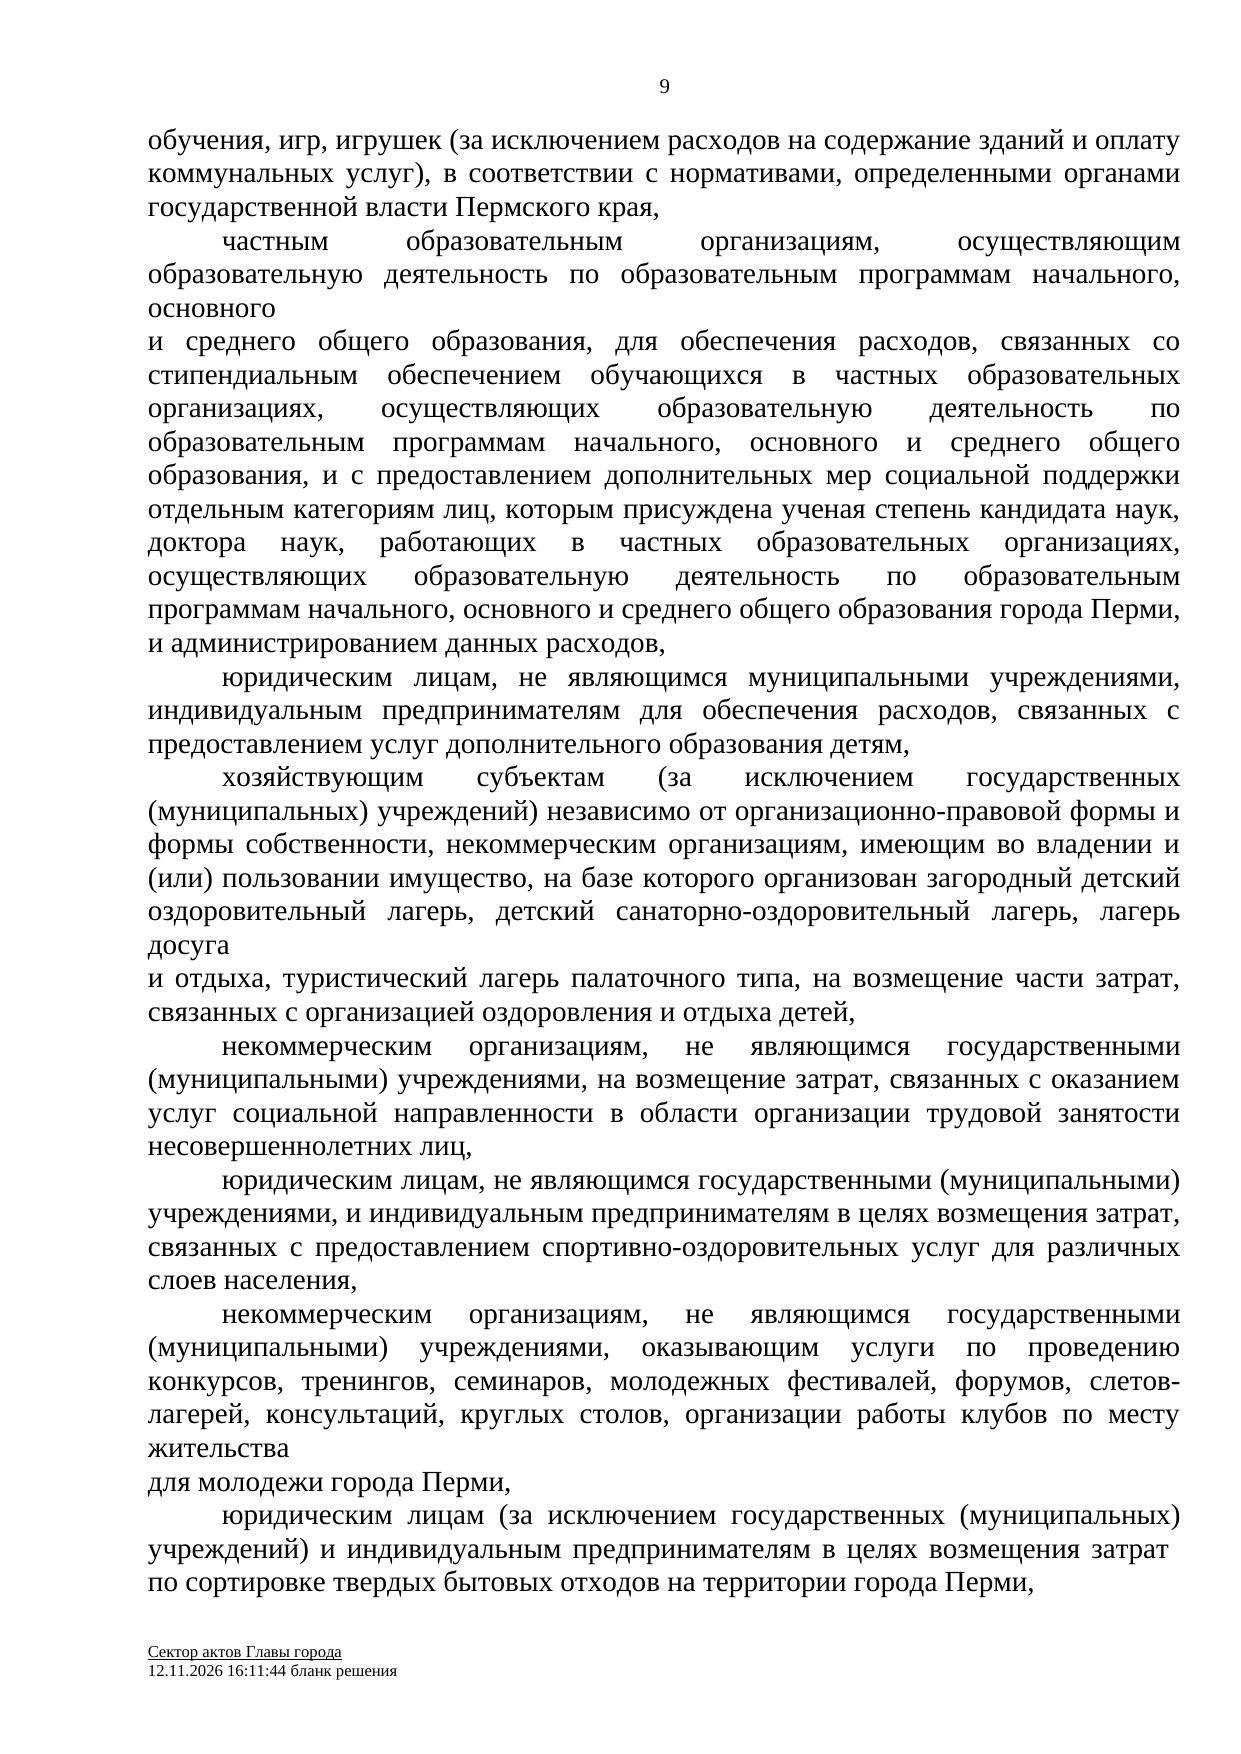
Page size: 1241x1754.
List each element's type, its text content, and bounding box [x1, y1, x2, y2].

text юридическим лицам (за исключением государственных (муниципальных) учреждений) и индивидуальным предпринимателям в целях возмещения затрат по сортировке твердых бытовых отходов на территории города Перми, [148, 1497, 1181, 1598]
text некоммерческим организациям, не являющимся государственными (муниципальными) учреждениями, на возмещение затрат, связанных с оказанием услуг социальной направленности в области организации трудовой занятости несовершеннолетних лиц, [148, 1028, 1181, 1162]
text хозяйствующим субъектам (за исключением государственных (муниципальных) учреждений) независимо от организационно-правовой формы и формы собственности, некоммерческим организациям, имеющим во владении и (или) пользовании имущество, на базе которого организован загородный детский оздоровительный лагерь, детский санаторно-оздоровительный лагерь, лагерь досуга и отдыха, туристический лагерь палаточного типа, на возмещение части затрат, связанных с организацией оздоровления и отдыха детей, [148, 759, 1181, 1028]
text некоммерческим организациям, не являющимся государственными (муниципальными) учреждениями, оказывающим услуги по проведению конкурсов, тренингов, семинаров, молодежных фестивалей, форумов, слетов-лагерей, консультаций, круглых столов, организации работы клубов по месту жительства для молодежи города Перми, [148, 1296, 1181, 1497]
text юридическим лицам, не являющимся государственными (муниципальными) учреждениями, и индивидуальным предпринимателям в целях возмещения затрат, связанных с предоставлением спортивно-оздоровительных услуг для различных слоев населения, [148, 1162, 1181, 1296]
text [148, 122, 1181, 223]
text частным образовательным организациям, осуществляющим образовательную деятельность по образовательным программам начального, основного и среднего общего образования, для обеспечения расходов, связанных со стипендиальным обеспечением обучающихся в частных образовательных организациях, осуществляющих образовательную деятельность по образовательным программам начального, основного и среднего общего образования, и с предоставлением дополнительных мер социальной поддержки отдельным категориям лиц, которым присуждена ученая степень кандидата наук, доктора наук, работающих в частных образовательных организациях, осуществляющих образовательную деятельность по образовательным программам начального, основного и среднего общего образования города Перми, и администрированием данных расходов, [148, 223, 1181, 659]
text юридическим лицам, не являющимся муниципальными учреждениями, индивидуальным предпринимателям для обеспечения расходов, связанных с предоставлением услуг дополнительного образования детям, [148, 659, 1181, 759]
